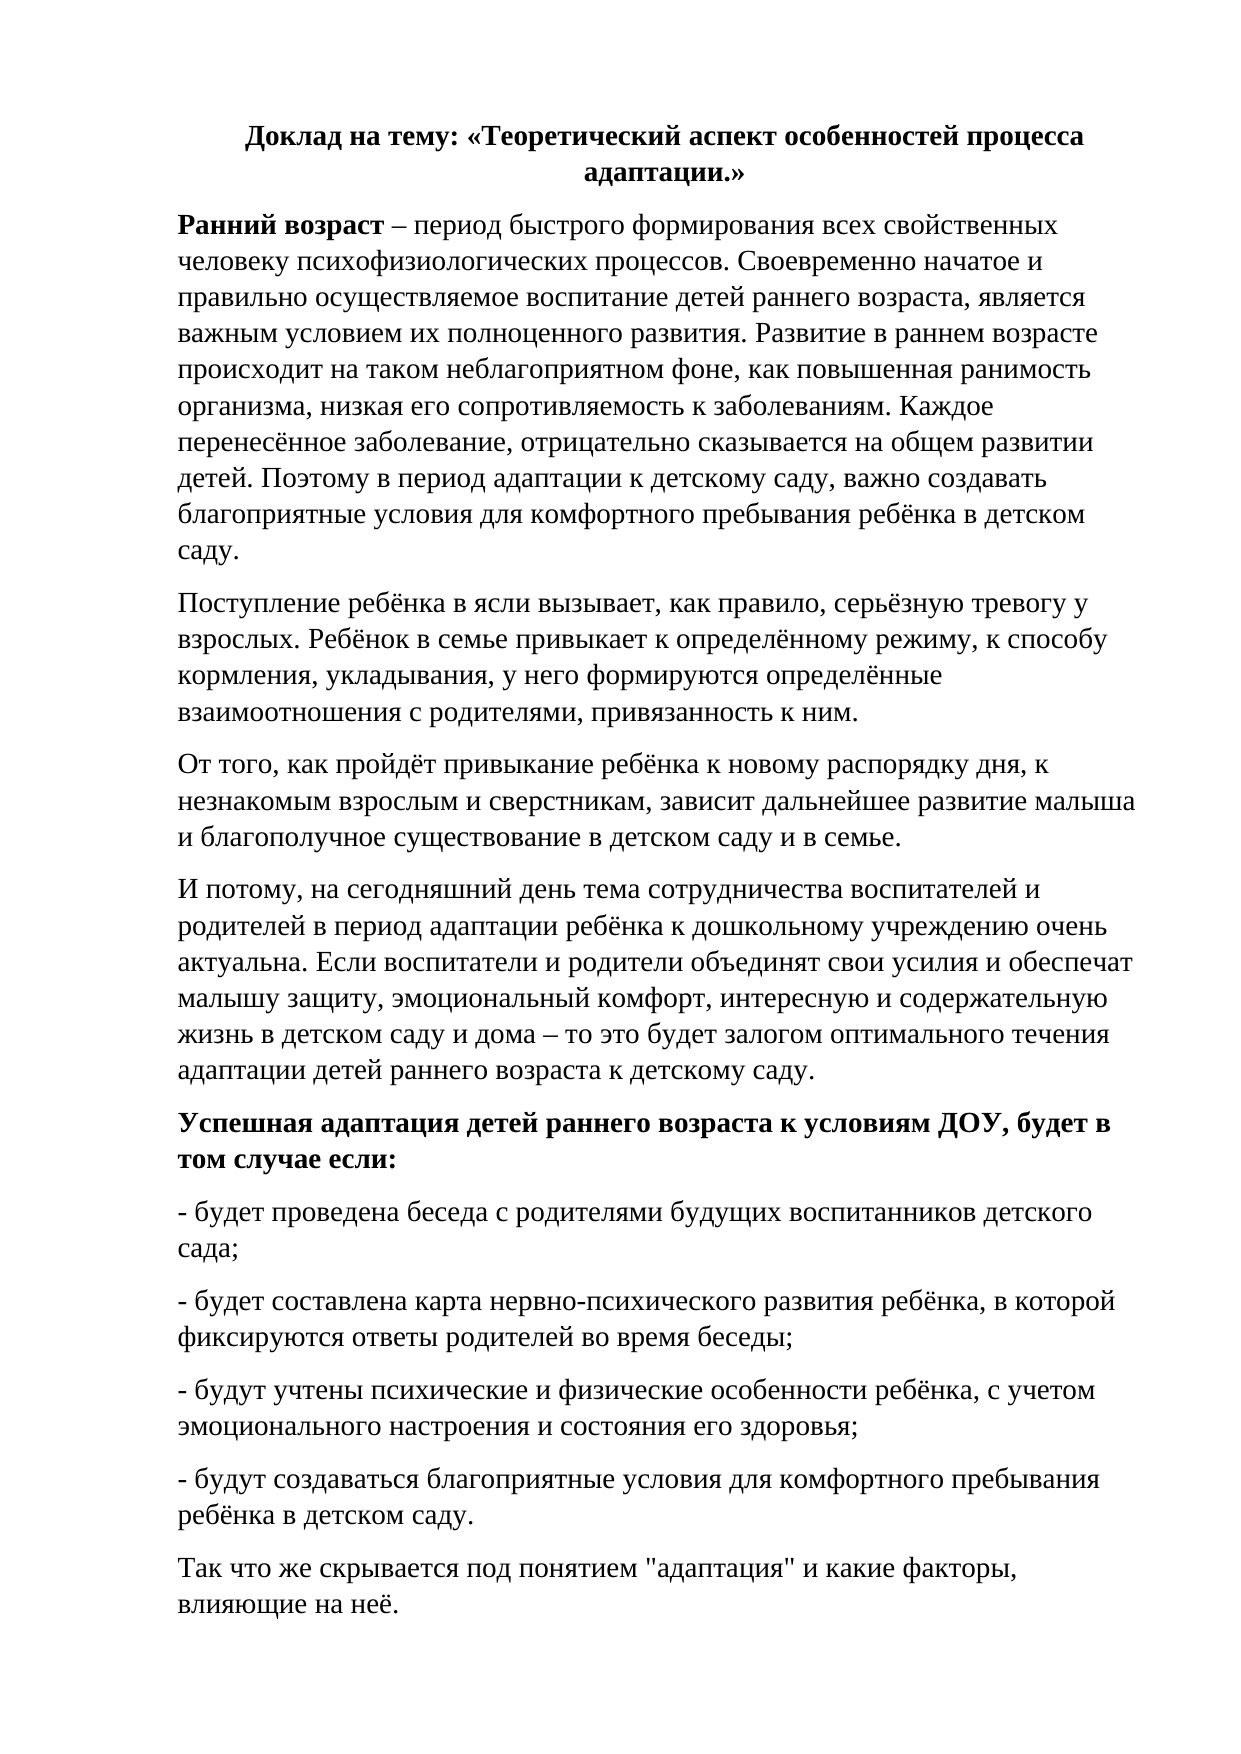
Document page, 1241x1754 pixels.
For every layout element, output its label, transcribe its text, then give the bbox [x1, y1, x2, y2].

text - будет проведена беседа с родителями будущих воспитанников детского сада; [177, 1194, 1152, 1264]
text Ранний возраст – период быстрого формирования всех свойственных человеку психофизиологических процессов. Своевременно начатое и правильно осуществляемое воспитание детей раннего возраста, является важным условием их полноценного развития. Развитие в раннем возрасте происходит на таком неблагоприятном фоне, как повышенная ранимость организма, низкая его сопротивляемость к заболеваниям. Каждое перенесённое заболевание, отрицательно сказывается на общем развитии детей. Поэтому в период адаптации к детскому саду, важно создавать благоприятные условия для комфортного пребывания ребёнка в детском саду. [177, 207, 1152, 566]
text И потому, на сегодняшний день тема сотрудничества воспитателей и родителей в период адаптации ребёнка к дошкольному учреждению очень актуальна. Если воспитатели и родители объединят свои усилия и обеспечат малышу защиту, эмоциональный комфорт, интересную и содержательную жизнь в детском саду и дома – то это будет залогом оптимального течения адаптации детей раннего возраста к детскому саду. [177, 872, 1152, 1086]
text - будут создаваться благоприятные условия для комфортного пребывания ребёнка в детском саду. [177, 1461, 1152, 1531]
text Успешная адаптация детей раннего возраста к условиям ДОУ, будет в том случае если: [177, 1105, 1152, 1175]
text - будут учтены психические и физические особенности ребёнка, с учетом эмоционального настроения и состояния его здоровья; [177, 1372, 1152, 1442]
text От того, как пройдёт привыкание ребёнка к новому распорядку дня, к незнакомым взрослым и сверстникам, зависит дальнейшее развитие малыша и благополучное существование в детском саду и в семье. [177, 746, 1152, 852]
text - будет составлена карта нервно-психического развития ребёнка, в которой фиксируются ответы родителей во время беседы; [177, 1283, 1152, 1353]
text Так что же скрывается под понятием "адаптация" и какие факторы, влияющие на неё. [177, 1550, 1152, 1619]
text Доклад на тему: «Теоретический аспект особенностей процесса адаптации.» [177, 118, 1152, 188]
text Поступление ребёнка в ясли вызывает, как правило, серьёзную тревогу у взрослых. Ребёнок в семье привыкает к определённому режиму, к способу кормления, укладывания, у него формируются определённые взаимоотношения с родителями, привязанность к ним. [177, 585, 1152, 727]
